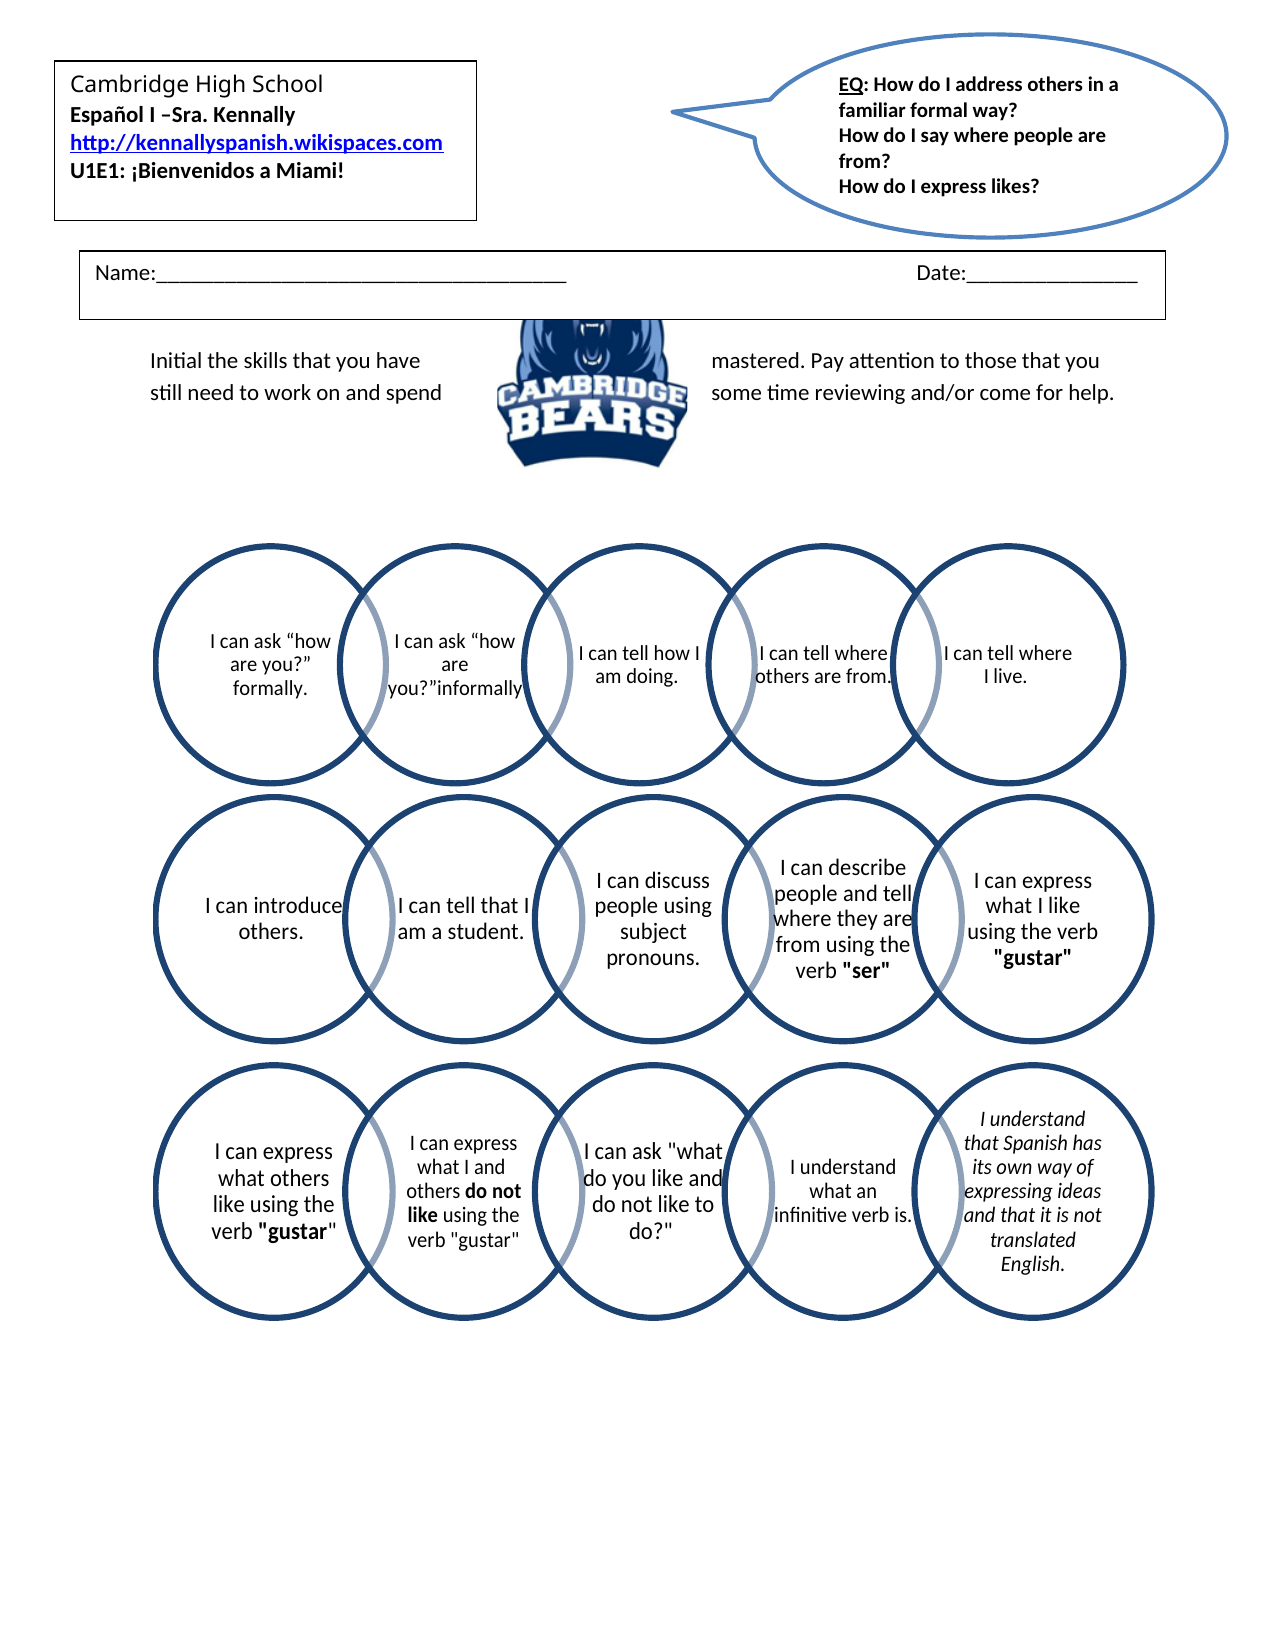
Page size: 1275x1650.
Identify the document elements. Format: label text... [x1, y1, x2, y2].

text Initial the skills that you have mastered. Pay attention to those that you still need to work on and spend some time reviewing and/or come for help. [688, 346, 1125, 407]
text Initial the skills that you have mastered. Pay attention to those that you still need to work on and spend some time reviewing and/or come for help. [150, 346, 493, 407]
picture [493, 320, 688, 465]
